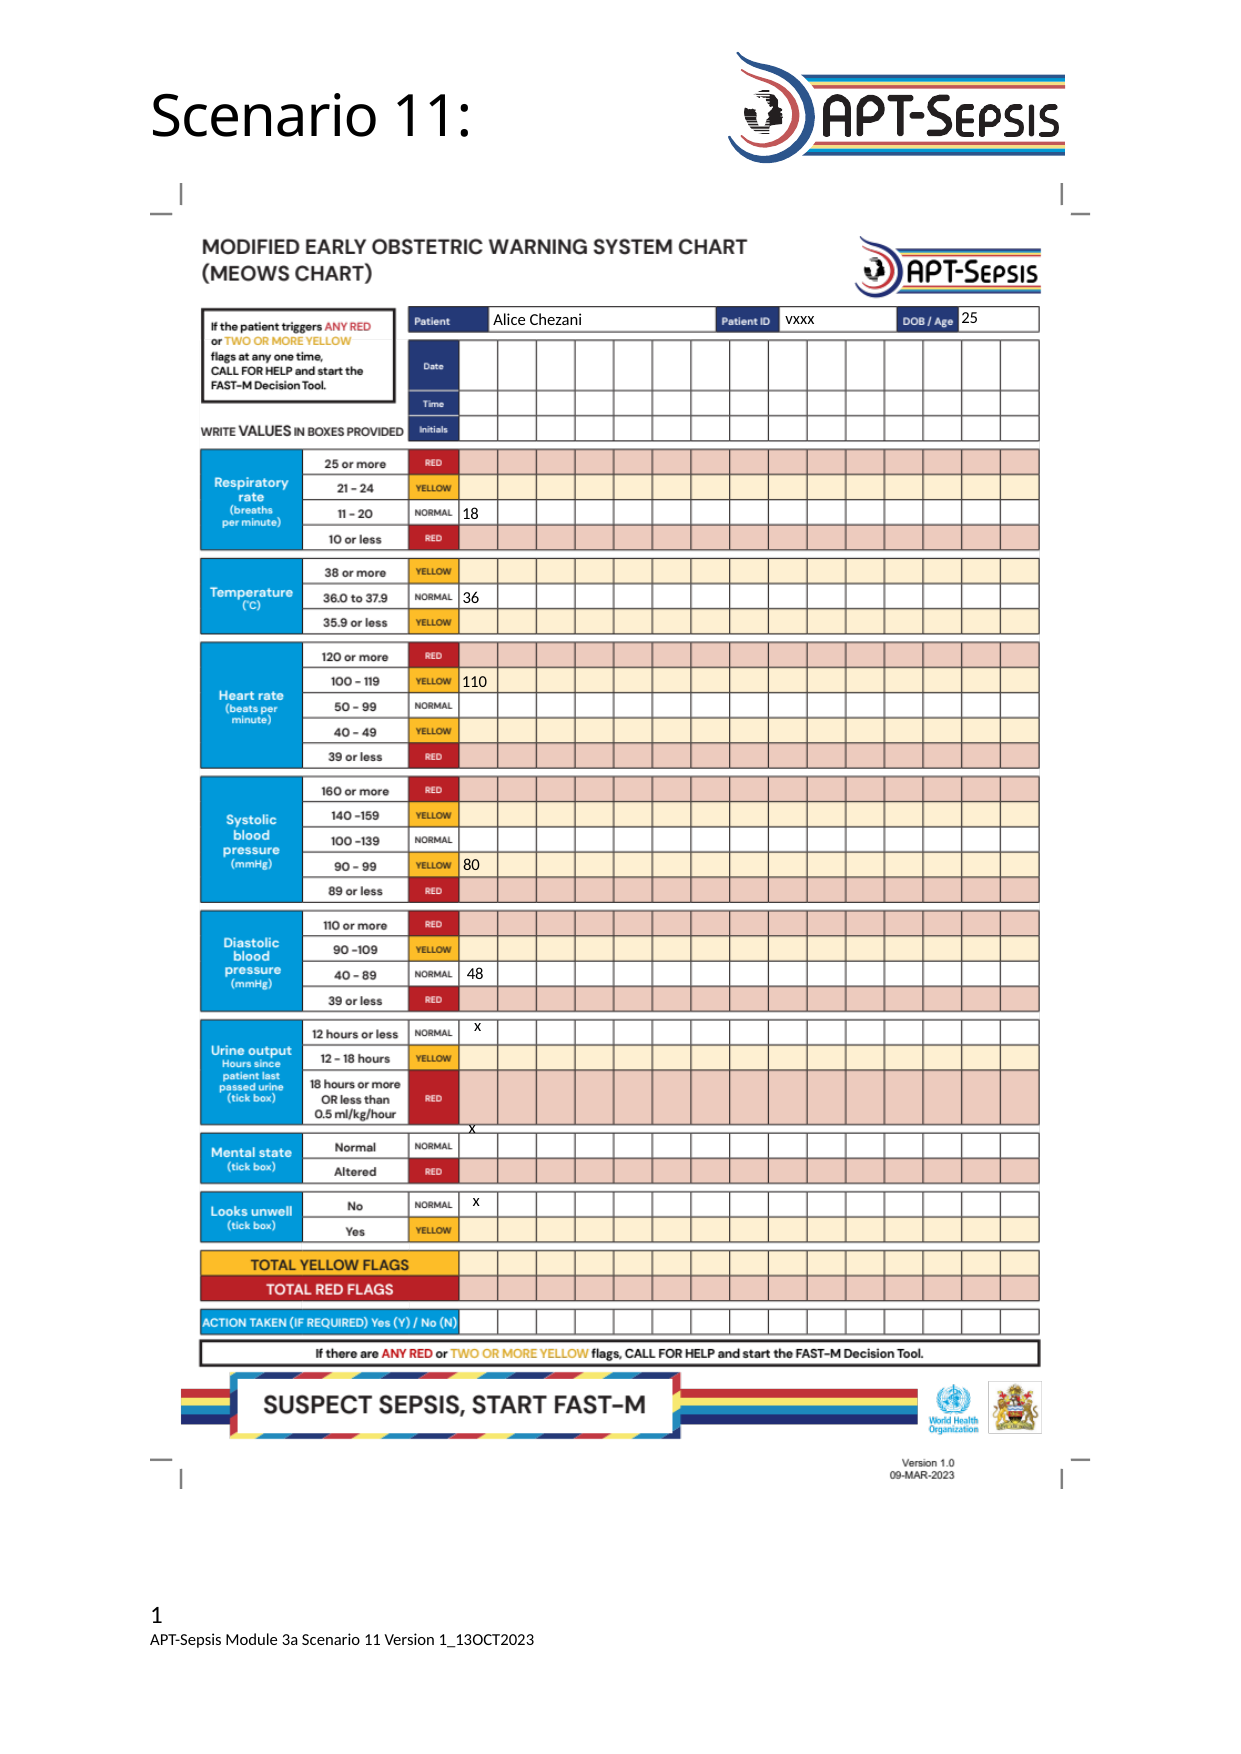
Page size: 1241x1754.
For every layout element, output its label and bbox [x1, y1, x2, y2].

picture [823, 94, 851, 137]
picture [956, 104, 974, 137]
picture [744, 90, 783, 134]
picture [1039, 104, 1059, 137]
picture [979, 104, 1001, 137]
picture [1004, 104, 1024, 137]
